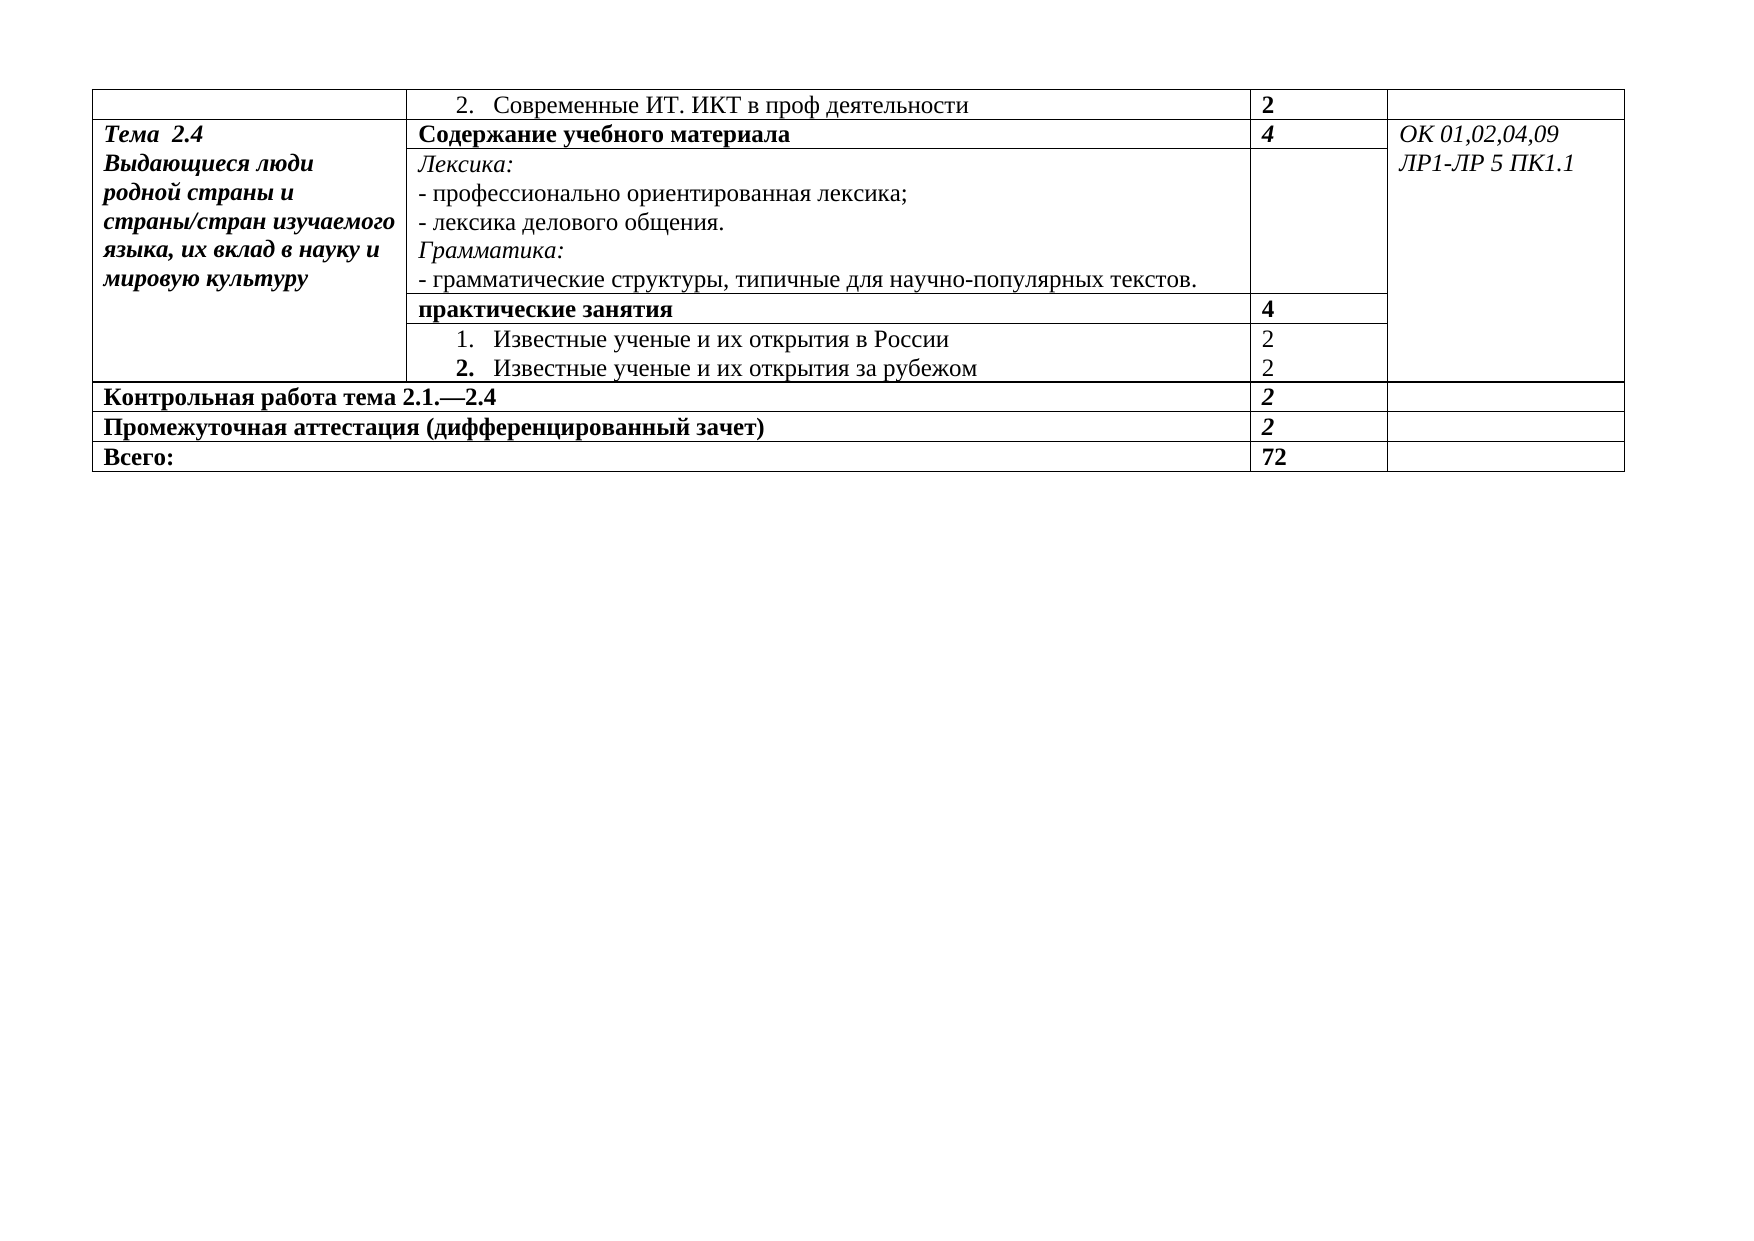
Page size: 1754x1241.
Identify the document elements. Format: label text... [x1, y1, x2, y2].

table_cell 2 2 [1251, 324, 1387, 381]
table_cell 2 [1251, 412, 1387, 441]
table_cell 72 [1251, 442, 1387, 471]
table_cell 4 [1251, 294, 1387, 323]
table_cell [1388, 383, 1624, 411]
table_cell Тема 2.4 Выдающиеся люди родной страны и страны/стран изучаемого языка, их вклад в науку и мировую культуру [93, 120, 406, 381]
table_cell Известные ученые и их открытия в России Известные ученые и их открытия за рубежом [407, 324, 1250, 381]
table_cell 4 [1251, 120, 1387, 148]
table_cell Содержание учебного материала [407, 120, 1250, 148]
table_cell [407, 90, 1250, 118]
table_cell 2 [1251, 383, 1387, 411]
table_cell Промежуточная аттестация (дифференцированный зачет) [93, 412, 1250, 441]
table_cell [1251, 149, 1387, 293]
table_cell Всего: [93, 442, 1250, 471]
table_cell [1388, 412, 1624, 441]
table_cell Лексика: - профессионально ориентированная лексика; - лексика делового общения. Грамматика: - грамматические структуры, типичные для научно-популярных текстов. [407, 149, 1250, 293]
table_cell 2 2 [1251, 90, 1387, 118]
table_cell практические занятия [407, 294, 1250, 323]
table_cell ОК 01,02,04,09 ЛР1-ЛР 5 ПК1.1 [1388, 120, 1624, 381]
table_cell [1388, 442, 1624, 471]
table_cell Контрольная работа тема 2.1.—2.4 [93, 383, 1250, 411]
